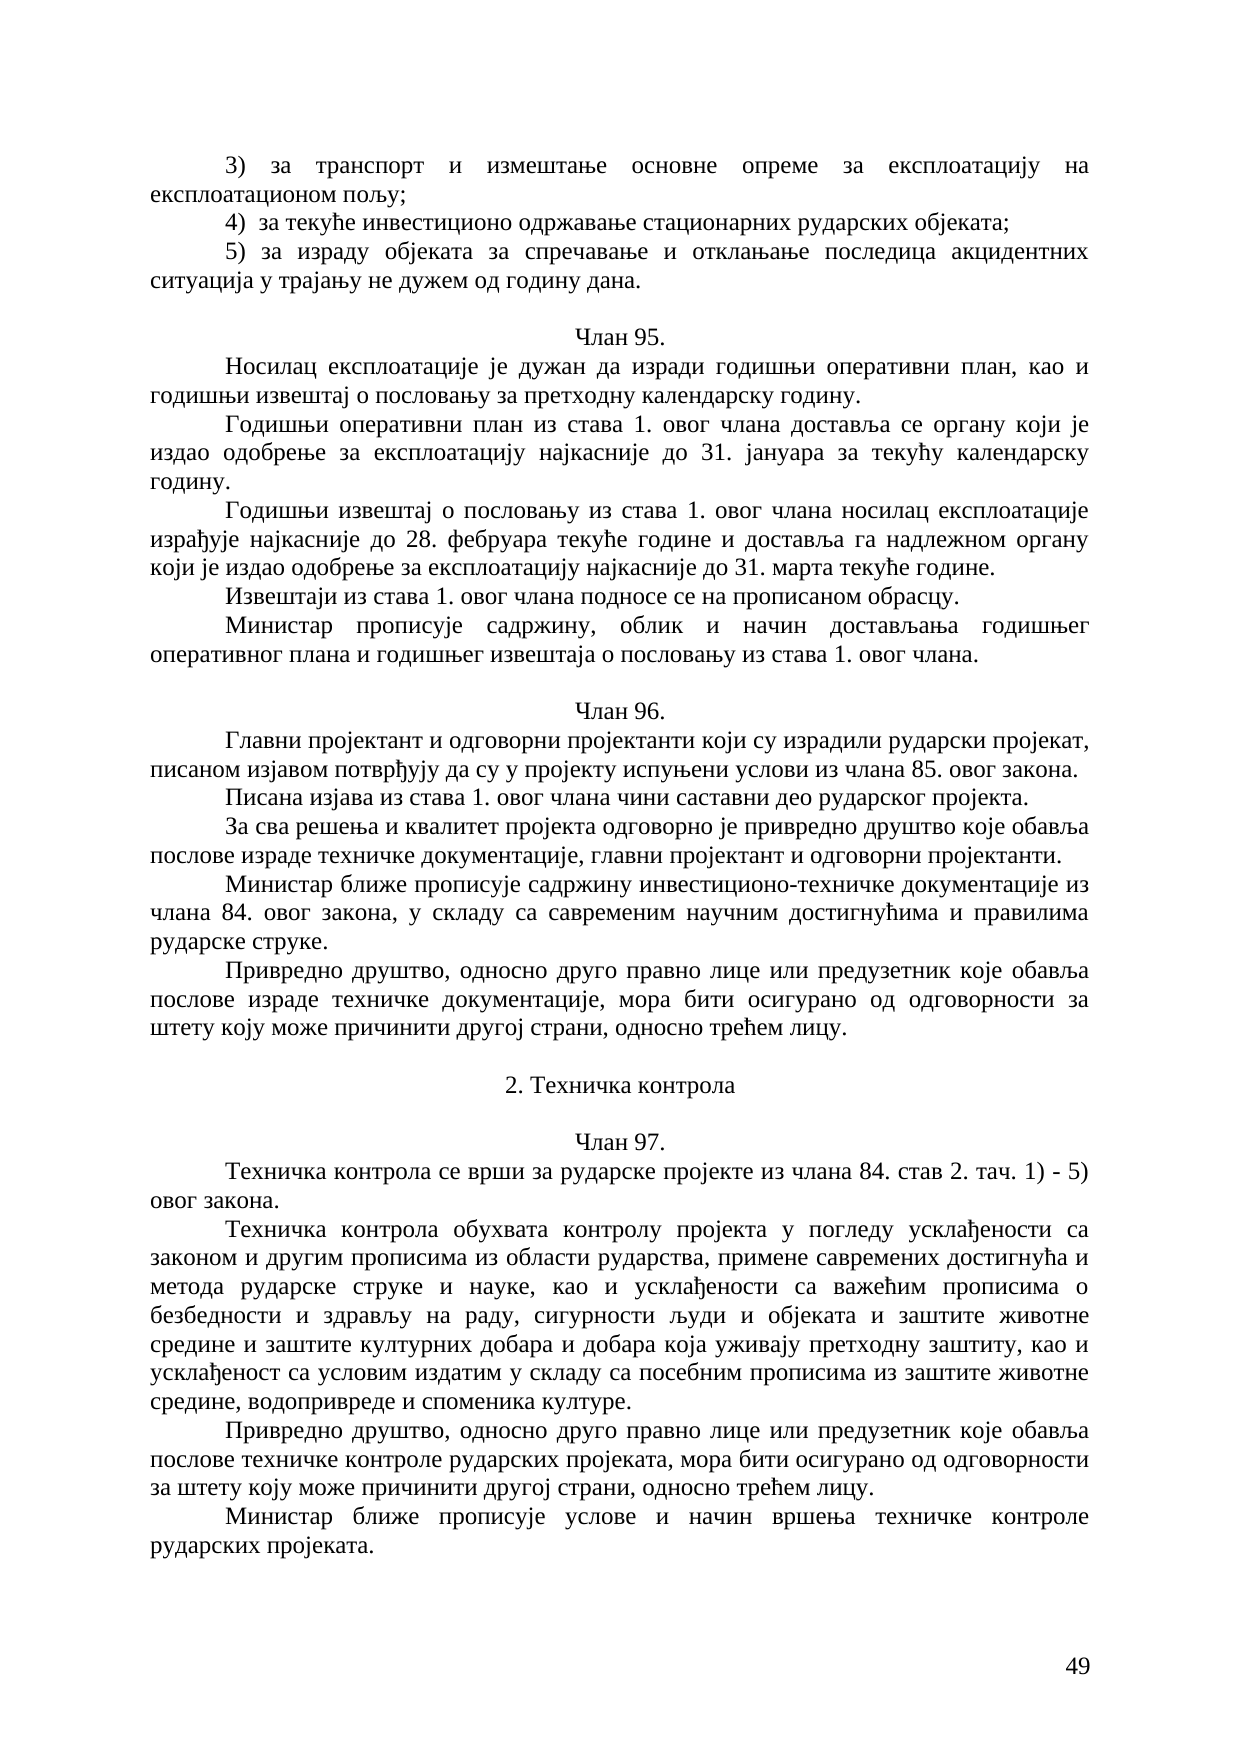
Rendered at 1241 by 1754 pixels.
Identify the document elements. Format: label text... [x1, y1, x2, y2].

text 3) за транспорт и измештање основне опреме за експлоатацију на експлоатационом пољу; [150, 150, 1090, 207]
text Министар прописује садржину, облик и начин достављања годишњег оперативног плана и годишњег извештаја о пословању из става 1. овог члана. [150, 610, 1090, 667]
text Члан 96. [150, 696, 1090, 725]
text Писана изјава из става 1. овог члана чини саставни део рударског пројекта. [150, 782, 1090, 811]
text 2. Техничка контрола [150, 1070, 1090, 1099]
text Министар ближе прописује услове и начин вршења техничке контроле рударских пројеката. [150, 1501, 1090, 1559]
text Привредно друштво, односно друго правно лице или предузетник које обавља послове техничке контроле рударских пројеката, мора бити осигурано од одговорности за штету коју може причинити другој страни, односно трећем лицу. [150, 1415, 1090, 1501]
text Главни пројектант и одговорни пројектанти који су израдили рударски пројекат, писаном изјавом потврђују да су у пројекту испуњени услови из члана 85. овог закона. [150, 725, 1090, 782]
text Носилац експлоатације је дужан да изради годишњи оперативни план, као и годишњи извештај о пословању за претходну календарску годину. [150, 351, 1090, 409]
text За сва решења и квалитет пројекта одговорно је привредно друштво које обавља послове израде техничке документације, главни пројектант и одговорни пројектанти. [150, 811, 1090, 869]
text Извештаји из става 1. овог члана подносе се на прописаном обрасцу. [150, 581, 1090, 610]
text Техничка контрола обухвата контролу пројекта у погледу усклађености са законом и другим прописима из области рударства, примене савремених достигнућа и метода рударске струке и науке, као и усклађености са важећим прописима о безбедности и здрављу на раду, сигурности људи и објеката и заштите животне средине и заштите културних добара и добара која уживају претходну заштиту, као и усклађеност са условим издатим у складу са посебним прописима из заштите животне средине, водопривреде и споменика културе. [150, 1214, 1090, 1415]
text Привредно друштво, односно друго правно лице или предузетник које обавља послове израде техничке документације, мора бити осигурано од одговорности за штету коју може причинити другој страни, односно трећем лицу. [150, 955, 1090, 1041]
text Члан 95. [150, 322, 1090, 351]
text 4) за текуће инвестиционо одржавање стационарних рударских објеката; [150, 207, 1090, 236]
text 5) за израду објеката за спречавање и отклањање последица акцидентних ситуација у трајању не дужем од годину дана. [150, 236, 1090, 294]
text Годишњи оперативни план из става 1. овог члана доставља се органу који је издао одобрење за експлоатацију најкасније до 31. јануара за текућу календарску годину. [150, 409, 1090, 495]
text Годишњи извештај о пословању из става 1. овог члана носилац експлоатације израђује најкасније до 28. фебруара текуће године и доставља га надлежном органу који је издао одобрење за експлоатацију најкасније до 31. марта текуће године. [150, 495, 1090, 581]
text Члан 97. [150, 1127, 1090, 1156]
text Министар ближе прописује садржину инвестиционо-техничке документациjе из члана 84. овог закона, у складу са савременим научним достигнућима и правилима рударске струке. [150, 869, 1090, 955]
text Техничка контрола се врши за рударске пројекте из члана 84. став 2. тач. 1) - 5) овог закона. [150, 1156, 1090, 1214]
